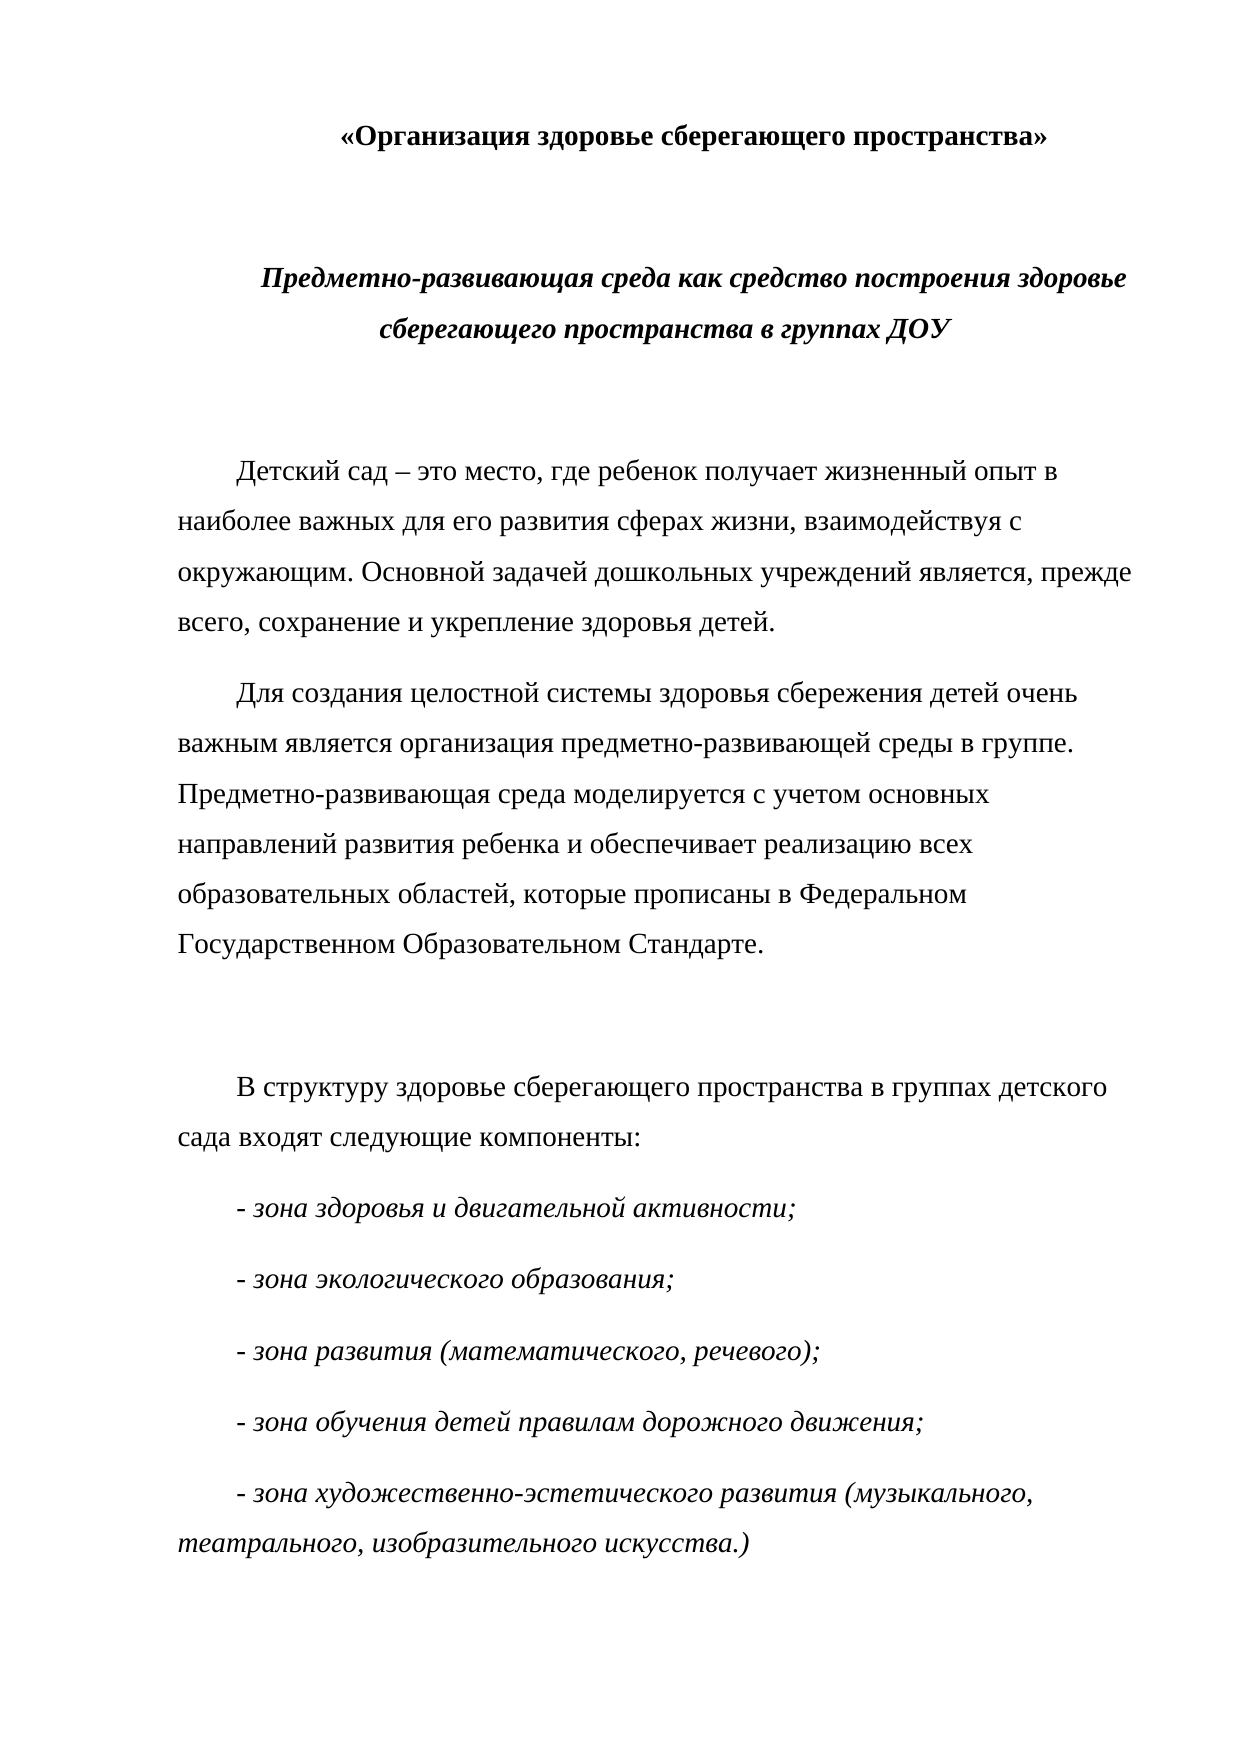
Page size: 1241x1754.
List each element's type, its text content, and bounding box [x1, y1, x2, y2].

text - зона обучения детей правилам дорожного движения; [177, 1404, 1152, 1437]
text Для создания целостной системы здоровья сбережения детей очень важным является организация предметно-развивающей среды в группе. Предметно-развивающая среда моделируется с учетом основных направлений развития ребенка и обеспечивает реализацию всех образовательных областей, которые прописаны в Федеральном Государственном Образовательном Стандарте. [177, 675, 1152, 960]
text Детский сад – это место, где ребенок получает жизненный опыт в наиболее важных для его развития сферах жизни, взаимодействуя с окружающим. Основной задачей дошкольных учреждений является, прежде всего, сохранение и укрепление здоровья детей. [177, 453, 1152, 637]
text - зона развития (математического, речевого); [177, 1333, 1152, 1366]
text - зона художественно-эстетического развития (музыкального, театрального, изобразительного искусства.) [177, 1475, 1152, 1559]
text В структуру здоровье сберегающего пространства в группах детского сада входят следующие компоненты: [177, 1069, 1152, 1153]
text «Организация здоровье сберегающего пространства» [177, 118, 1152, 152]
text - зона здоровья и двигательной активности; [177, 1190, 1152, 1224]
text - зона экологического образования; [177, 1262, 1152, 1295]
text Предметно-развивающая среда как средство построения здоровье сберегающего пространства в группах ДОУ [177, 260, 1152, 344]
